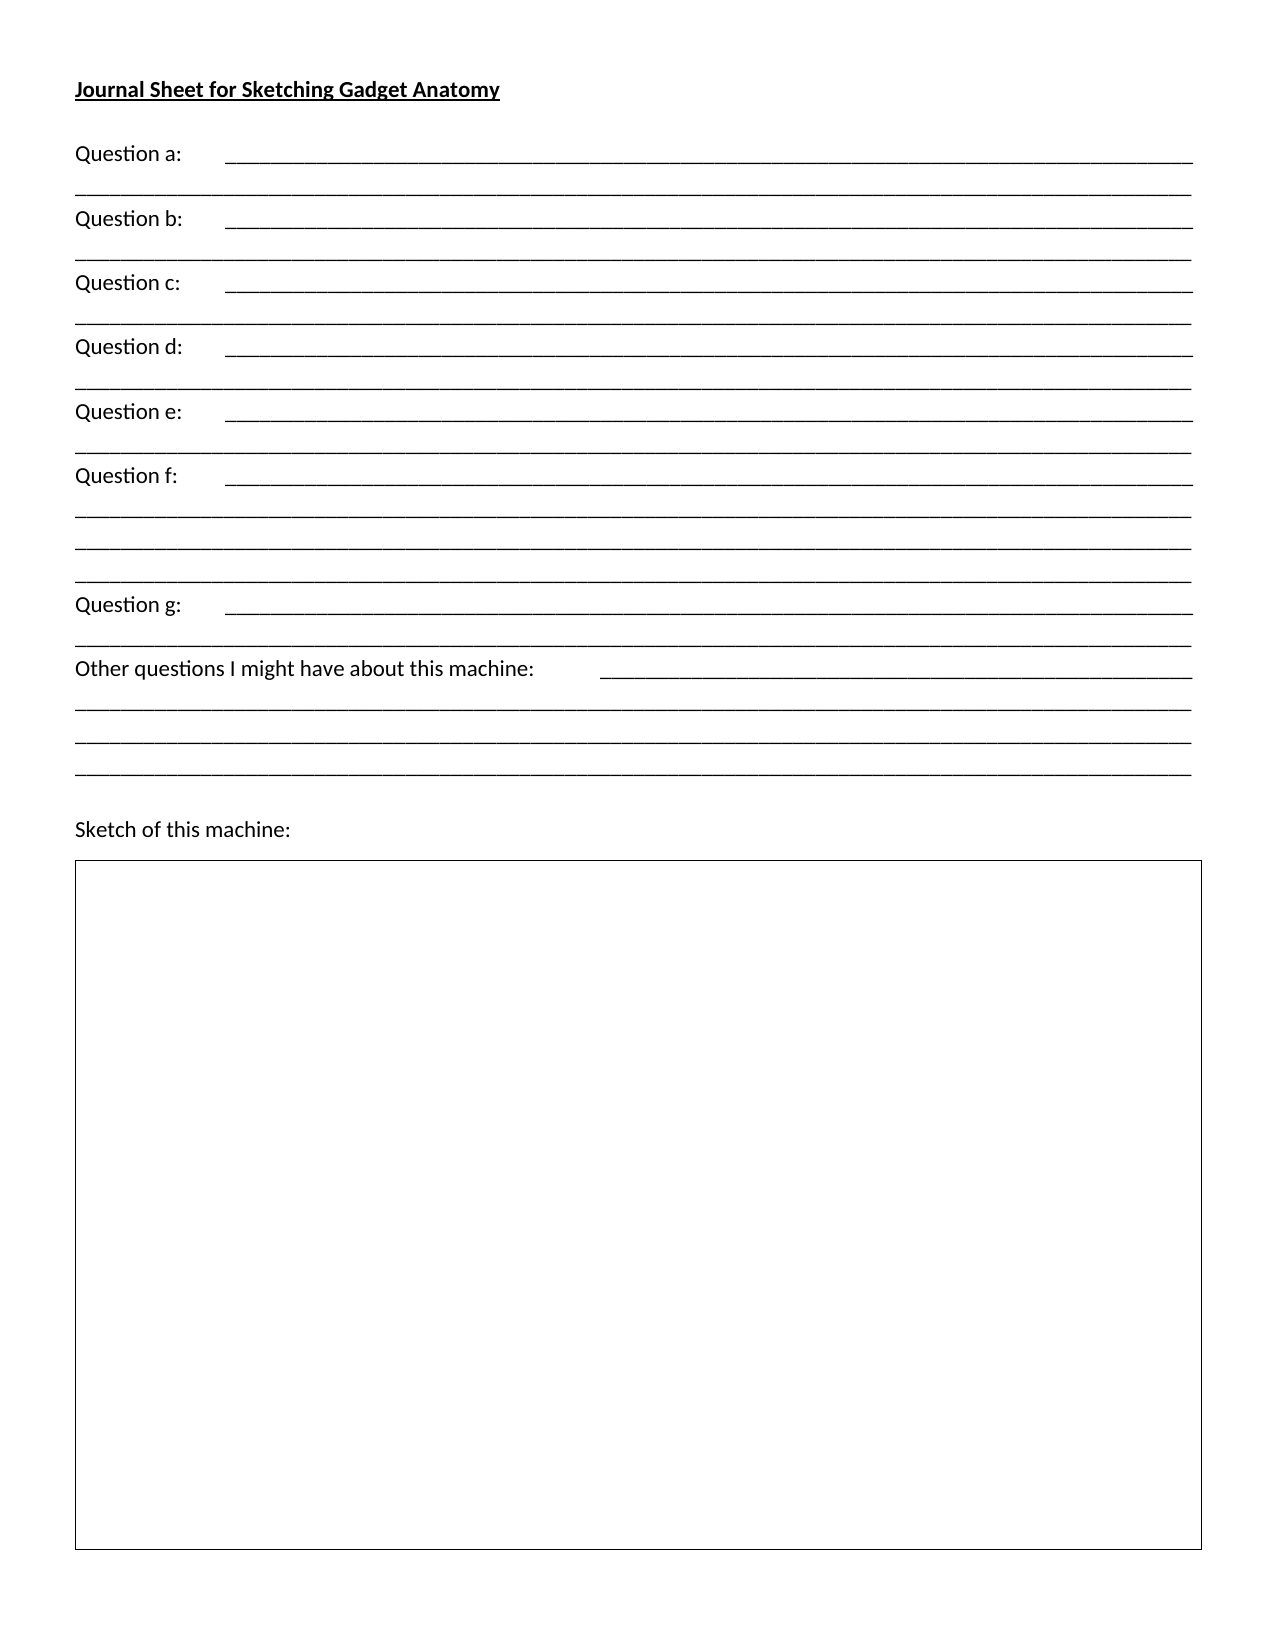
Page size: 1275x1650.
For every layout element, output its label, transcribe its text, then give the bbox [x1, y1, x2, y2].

text Question a: _____________________________________________________________________________________ [75, 139, 1200, 167]
text __________________________________________________________________________________________________ [75, 236, 1200, 264]
text Question c: _____________________________________________________________________________________ [75, 268, 1200, 296]
text __________________________________________________________________________________________________ [75, 365, 1200, 393]
text Question g: _____________________________________________________________________________________ [75, 590, 1200, 618]
text Question d: _____________________________________________________________________________________ [75, 332, 1200, 361]
text __________________________________________________________________________________________________ [75, 300, 1200, 328]
text Question f: _____________________________________________________________________________________ [75, 461, 1200, 489]
text Sketch of this machine: [75, 815, 1200, 843]
text __________________________________________________________________________________________________ [75, 172, 1200, 199]
text __________________________________________________________________________________________________ [75, 622, 1200, 650]
text __________________________________________________________________________________________________ [75, 558, 1200, 586]
text Journal Sheet for Sketching Gadget Anatomy [75, 75, 1200, 103]
text __________________________________________________________________________________________________ [75, 526, 1200, 554]
text Question b: _____________________________________________________________________________________ [75, 204, 1200, 232]
text __________________________________________________________________________________________________ [75, 429, 1200, 457]
text Question e: _____________________________________________________________________________________ [75, 397, 1200, 425]
text __________________________________________________________________________________________________ [75, 493, 1200, 521]
text ______________________________________________________________________________________________________________________________________________________________________________________________________________________________________________________________________________________________________ [75, 687, 1200, 779]
text Other questions I might have about this machine: ____________________________________________________ [75, 654, 1200, 682]
